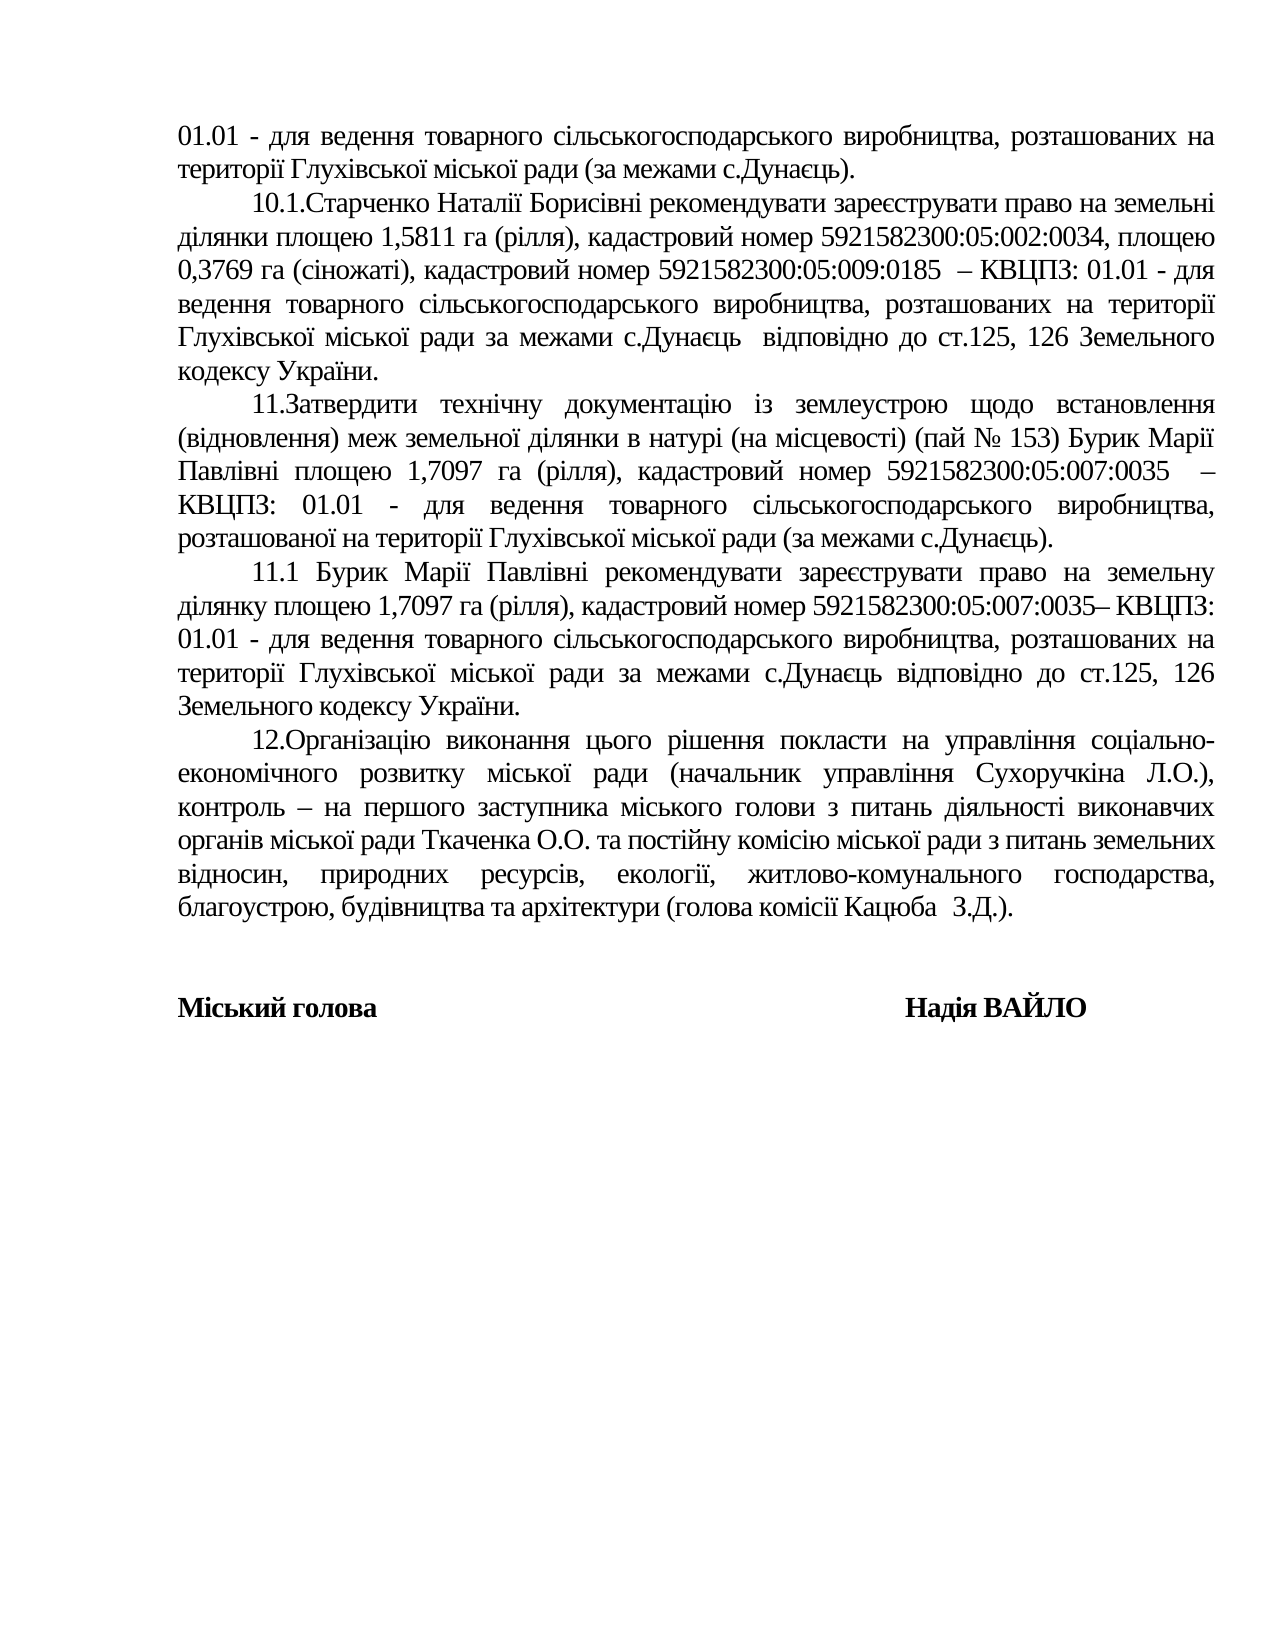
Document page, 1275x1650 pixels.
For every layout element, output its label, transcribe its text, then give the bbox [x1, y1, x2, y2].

text Міський голова Надія ВАЙЛО [177, 990, 1216, 1024]
text 10.1.Старченко Наталії Борисівні рекомендувати зареєструвати право на земельні ділянки площею 1,5811 га (рілля), кадастровий номер 5921582300:05:002:0034, площею 0,3769 га (сіножаті), кадастровий номер 5921582300:05:009:0185 – КВЦПЗ: 01.01 - для ведення товарного сільськогосподарського виробництва, розташованих на території Глухівської міської ради за межами с.Дунаєць відповідно до ст.125, 126 Земельного кодексу України. [177, 185, 1216, 386]
text 12.Організацію виконання цього рішення покласти на управління соціально-економічного розвитку міської ради (начальник управління Сухоручкіна Л.О.), контроль – на першого заступника міського голови з питань діяльності виконавчих органів міської ради Ткаченка О.О. та постійну комісію міської ради з питань земельних відносин, природних ресурсів, екології, житлово-комунального господарства, благоустрою, будівництва та архітектури (голова комісії Кацюба_З.Д.). [177, 722, 1216, 923]
text 11.Затвердити технічну документацію із землеустрою щодо встановлення (відновлення) меж земельної ділянки в натурі (на місцевості) (пай № 153) Бурик Марії Павлівні площею 1,7097 га (рілля), кадастровий номер 5921582300:05:007:0035 – КВЦПЗ: 01.01 - для ведення товарного сільськогосподарського виробництва, розташованої на території Глухівської міської ради (за межами с.Дунаєць). [177, 386, 1216, 554]
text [177, 118, 1216, 185]
text 11.1 Бурик Марії Павлівні рекомендувати зареєструвати право на земельну ділянку площею 1,7097 га (рілля), кадастровий номер 5921582300:05:007:0035– КВЦПЗ: 01.01 - для ведення товарного сільськогосподарського виробництва, розташованих на території Глухівської міської ради за межами с.Дунаєць відповідно до ст.125, 126 Земельного кодексу України. [177, 554, 1216, 722]
